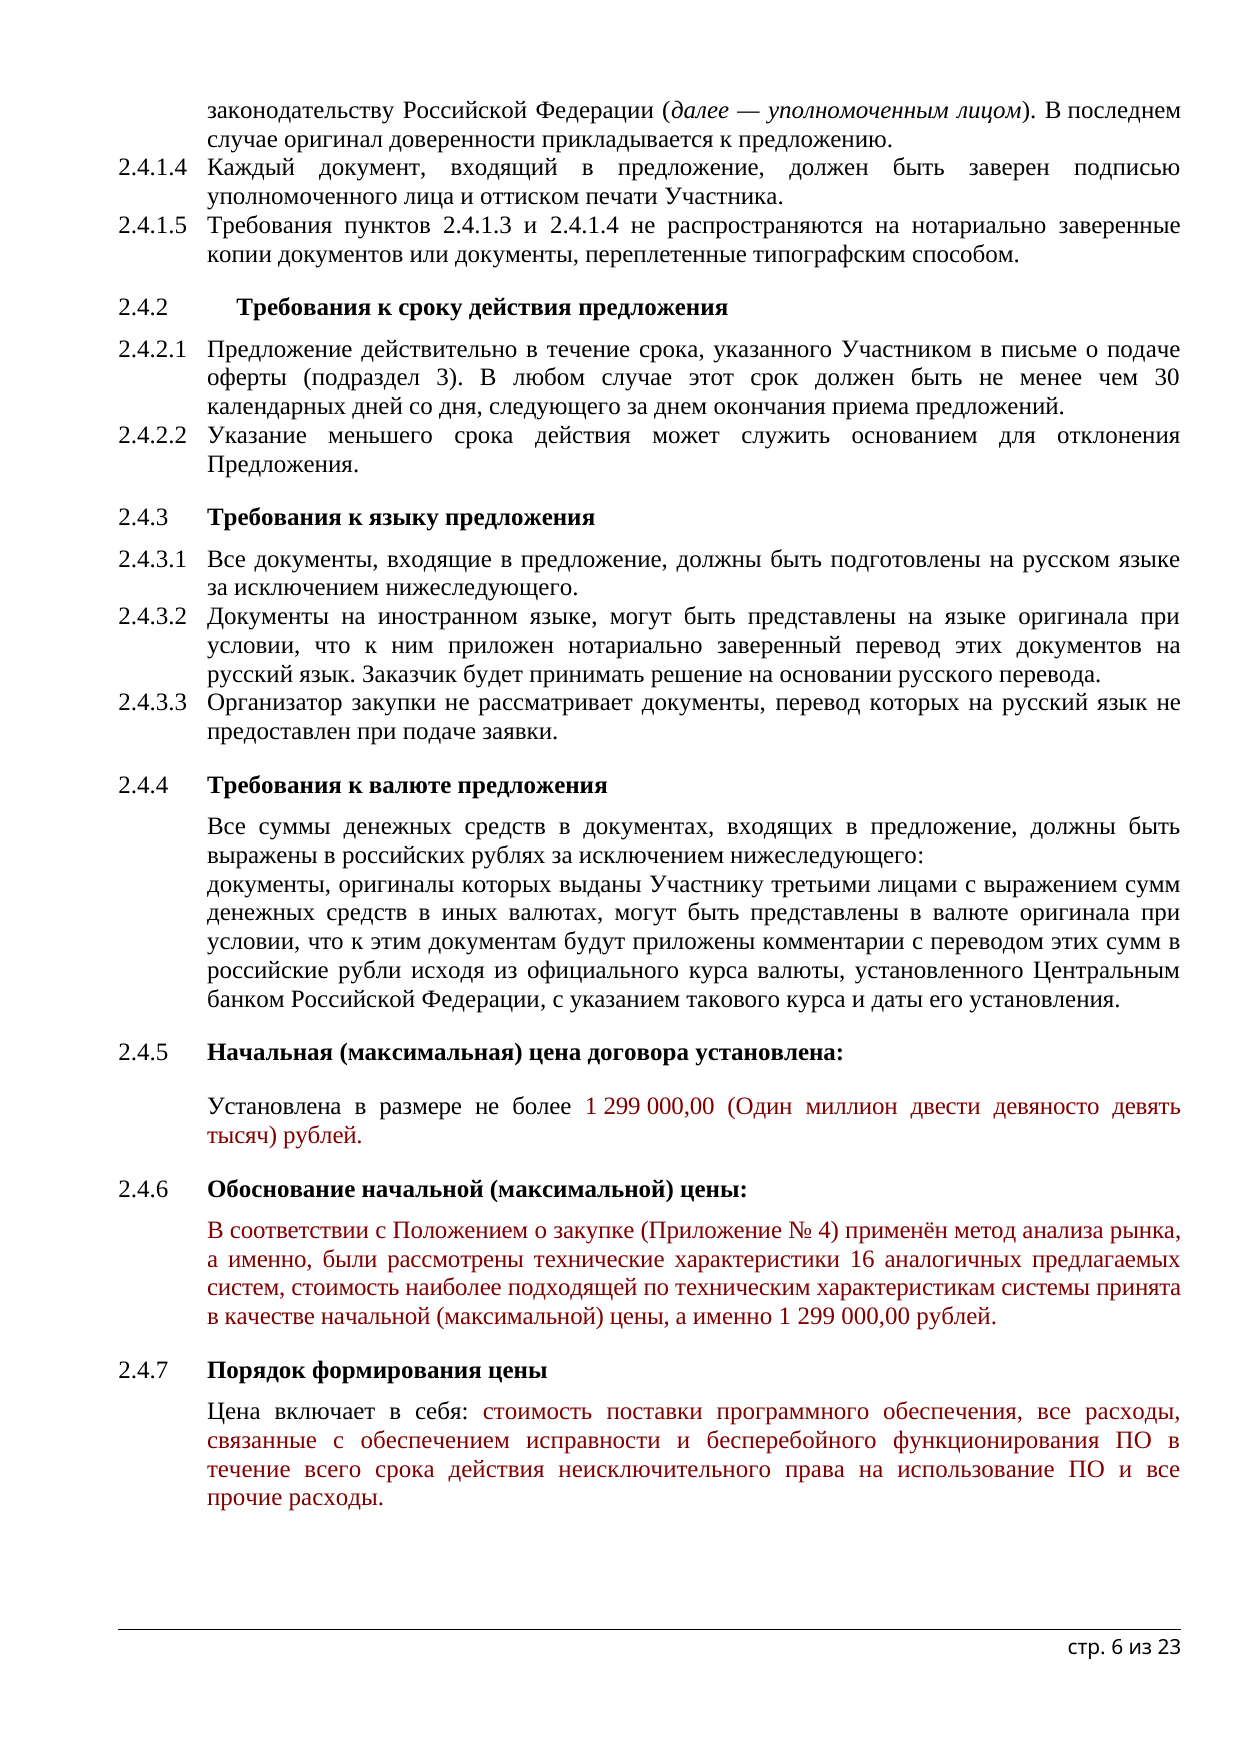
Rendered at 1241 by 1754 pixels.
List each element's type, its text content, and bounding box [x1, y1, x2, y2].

text Требования к сроку действия предложения [118, 292, 1181, 321]
text Указание меньшего срока действия может служить основанием для отклонения Предложения. [118, 420, 1181, 477]
text Обоснование начальной (максимальной) цены: [118, 1174, 1181, 1202]
list Все документы, входящие в предложение, должны быть подготовлены на русском языке за исключением нижеследующего. [118, 544, 1181, 601]
list Документы на иностранном языке, могут быть представлены на языке оригинала при условии, что к ним приложен нотариально заверенный перевод этих документов на русский язык. Заказчик будет принимать решение на основании русского перевода. [118, 601, 1181, 687]
text Требования пунктов 2.4.1.3 и 2.4.1.4 не распространяются на нотариально заверенные копии документов или документы, переплетенные типографским способом. [118, 210, 1181, 267]
list Установлена в размере не более 1 299 000,00 (Один миллион двести девяносто девять тысяч) рублей. [207, 1091, 1181, 1149]
text Каждый документ, входящий в предложение, должен быть заверен подписью уполномоченного лица и оттиском печати Участника. [118, 152, 1181, 210]
text Требования к валюте предложения [118, 770, 1181, 799]
list Все суммы денежных средств в документах, входящих в предложение, должны быть выражены в российских рублях за исключением нижеследующего: [207, 811, 1181, 869]
text Начальная (максимальная) цена договора установлена: [118, 1037, 1181, 1066]
list Организатор закупки не рассматривает документы, перевод которых на русский язык не предоставлен при подаче заявки. [118, 687, 1181, 745]
list документы, оригиналы которых выданы Участнику третьими лицами с выражением сумм денежных средств в иных валютах, могут быть представлены в валюте оригинала при условии, что к этим документам будут приложены комментарии с переводом этих сумм в российские рубли исходя из официального курса валюты, установленного Центральным банком Российской Федерации, с указанием такового курса и даты его установления. [207, 869, 1181, 1012]
text Порядок формирования цены [118, 1355, 1181, 1384]
text Предложение действительно в течение срока, указанного Участником в письме о подаче оферты (подраздел 3). В любом случае этот срок должен быть не менее чем 30 календарных дней со дня, следующего за днем окончания приема предложений. [118, 334, 1181, 420]
text Требования к языку предложения [118, 502, 1181, 531]
text В соответствии с Положением о закупке (Приложение № 4) применён метод анализа рынка, а именно, были рассмотрены технические характеристики 16 аналогичных предлагаемых систем, стоимость наиболее подходящей по техническим характеристикам системы принята в качестве начальной (максимальной) цены, а именно 1 299 000,00 рублей. [207, 1215, 1181, 1330]
list Цена включает в себя: стоимость поставки программного обеспечения, все расходы, связанные с обеспечением исправности и бесперебойного функционирования ПО в течение всего срока действия неисключительного права на использование ПО и все прочие расходы. [207, 1396, 1181, 1511]
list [118, 95, 1181, 152]
